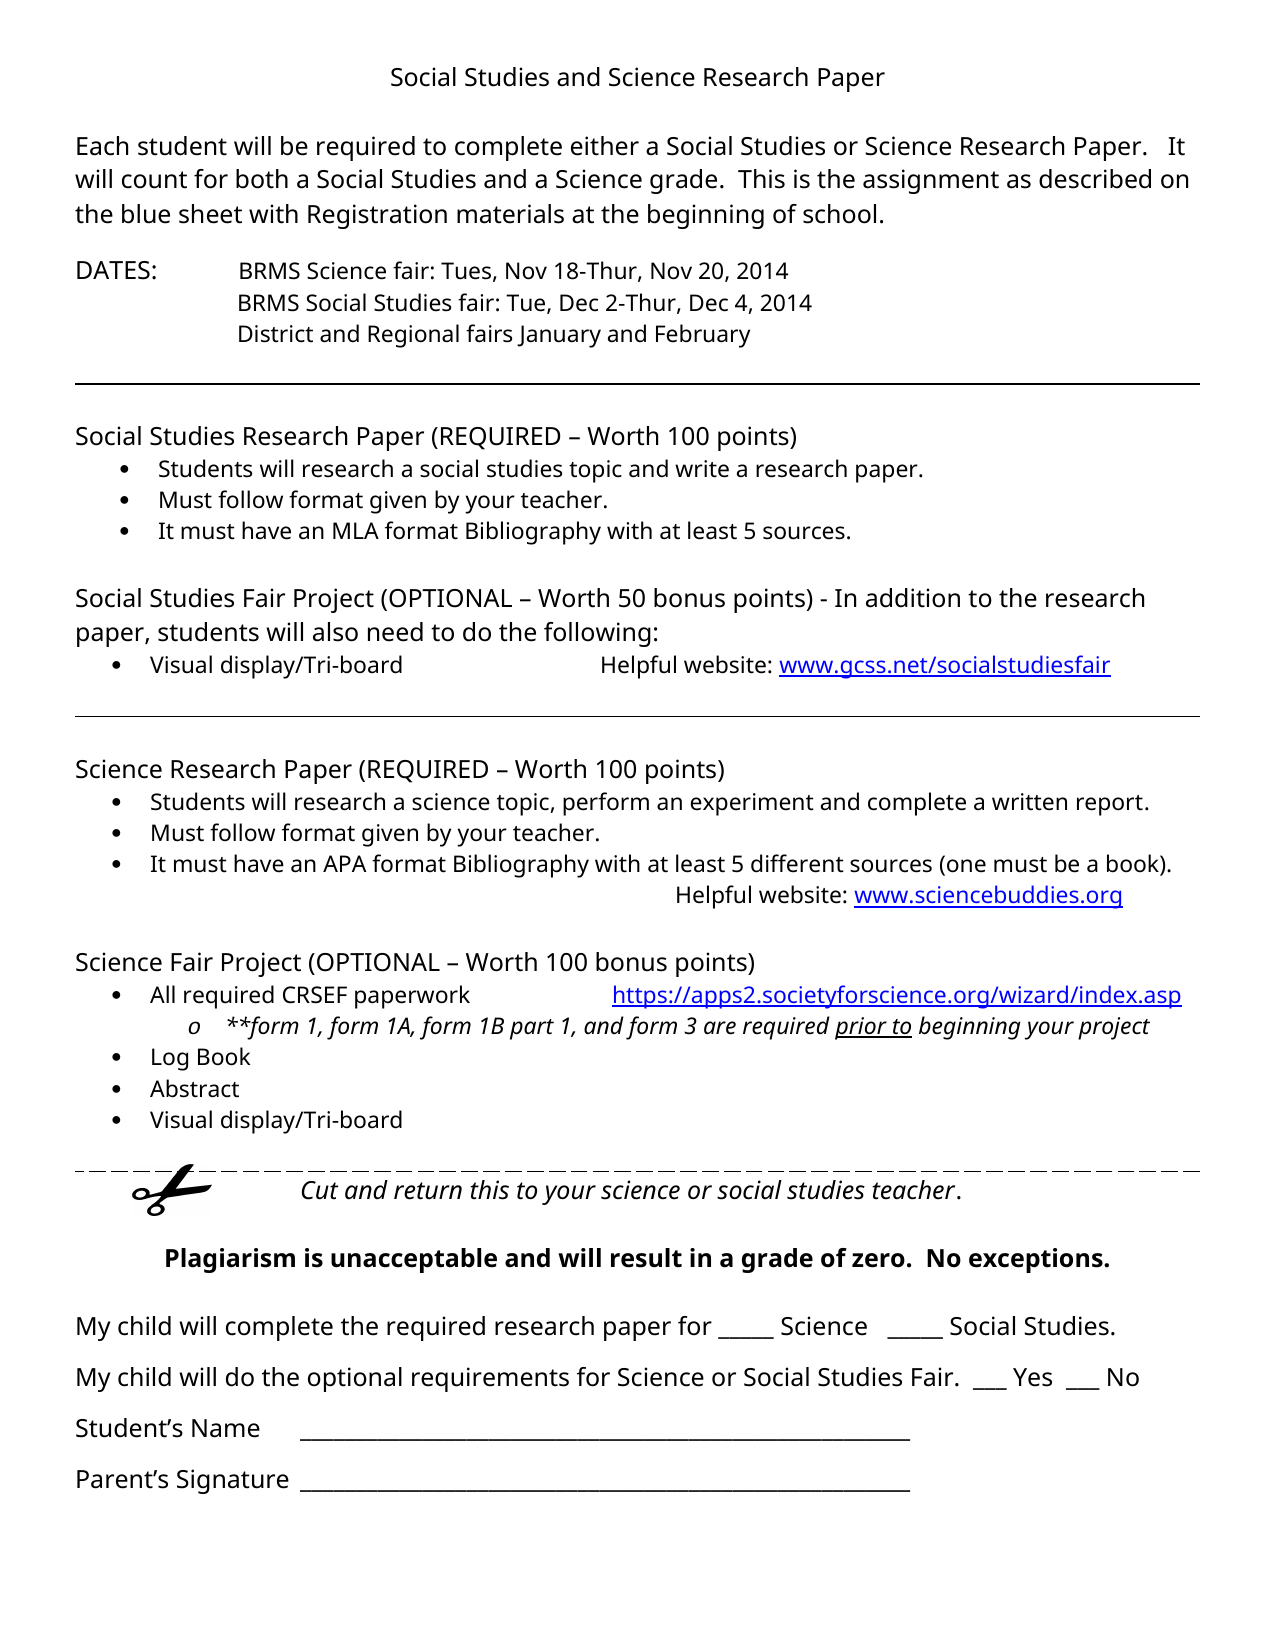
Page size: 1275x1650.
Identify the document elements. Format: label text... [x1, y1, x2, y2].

list All required CRSEF paperwork https://apps2.societyforscience.org/wizard/index.asp [112, 979, 1200, 1010]
text Social Studies Research Paper (REQUIRED – Worth 100 points) [75, 418, 1200, 453]
text Plagiarism is unacceptable and will result in a grade of zero. No exceptions. [75, 1240, 1200, 1274]
text BRMS Social Studies fair: Tue, Dec 2-Thur, Dec 4, 2014 [75, 287, 1200, 318]
text Student’s Name _______________________________________________________ [75, 1411, 1200, 1445]
list Visual display/Tri-board [112, 1104, 1200, 1135]
text Science Research Paper (REQUIRED – Worth 100 points) [75, 752, 1200, 786]
text District and Regional fairs January and February [75, 318, 1200, 349]
text Social Studies and Science Research Paper [75, 60, 1200, 94]
list Abstract [112, 1073, 1200, 1104]
list Visual display/Tri-board Helpful website: www.gcss.net/socialstudiesfair [112, 648, 1200, 680]
list Must follow format given by your teacher. [112, 817, 1200, 848]
picture [132, 1206, 212, 1216]
text Social Studies Fair Project (OPTIONAL – Worth 50 bonus points) - In addition to the research paper, students will also need to do the following: [75, 580, 1200, 648]
list Log Book [112, 1041, 1200, 1073]
list Students will research a social studies topic and write a research paper. [120, 453, 1200, 484]
text My child will complete the required research paper for _____ Science _____ Social Studies. [75, 1308, 1200, 1343]
text Parent’s Signature _______________________________________________________ [75, 1462, 1200, 1496]
list It must have an MLA format Bibliography with at least 5 sources. [120, 515, 1200, 546]
text Science Fair Project (OPTIONAL – Worth 100 bonus points) [75, 945, 1200, 979]
list Must follow format given by your teacher. [120, 484, 1200, 515]
text My child will do the optional requirements for Science or Social Studies Fair. ___ Yes ___ No [75, 1359, 1200, 1394]
text Each student will be required to complete either a Social Studies or Science Research Paper. It will count for both a Social Studies and a Science grade. This is the assignment as described on the blue sheet with Registration materials at the beginning of school. [75, 128, 1200, 230]
list It must have an APA format Bibliography with at least 5 different sources (one must be a book). Helpful website: www.sciencebuddies.org [112, 848, 1200, 911]
list Students will research a science topic, perform an experiment and complete a written report. [112, 786, 1200, 817]
picture [132, 1164, 212, 1172]
list **form 1, form 1A, form 1B part 1, and form 3 are required prior to beginning your project [187, 1010, 1200, 1041]
text DATES: BRMS Science fair: Tues, Nov 18-Thur, Nov 20, 2014 [75, 253, 1200, 287]
text Cut and return this to your science or social studies teacher. [75, 1172, 1200, 1206]
